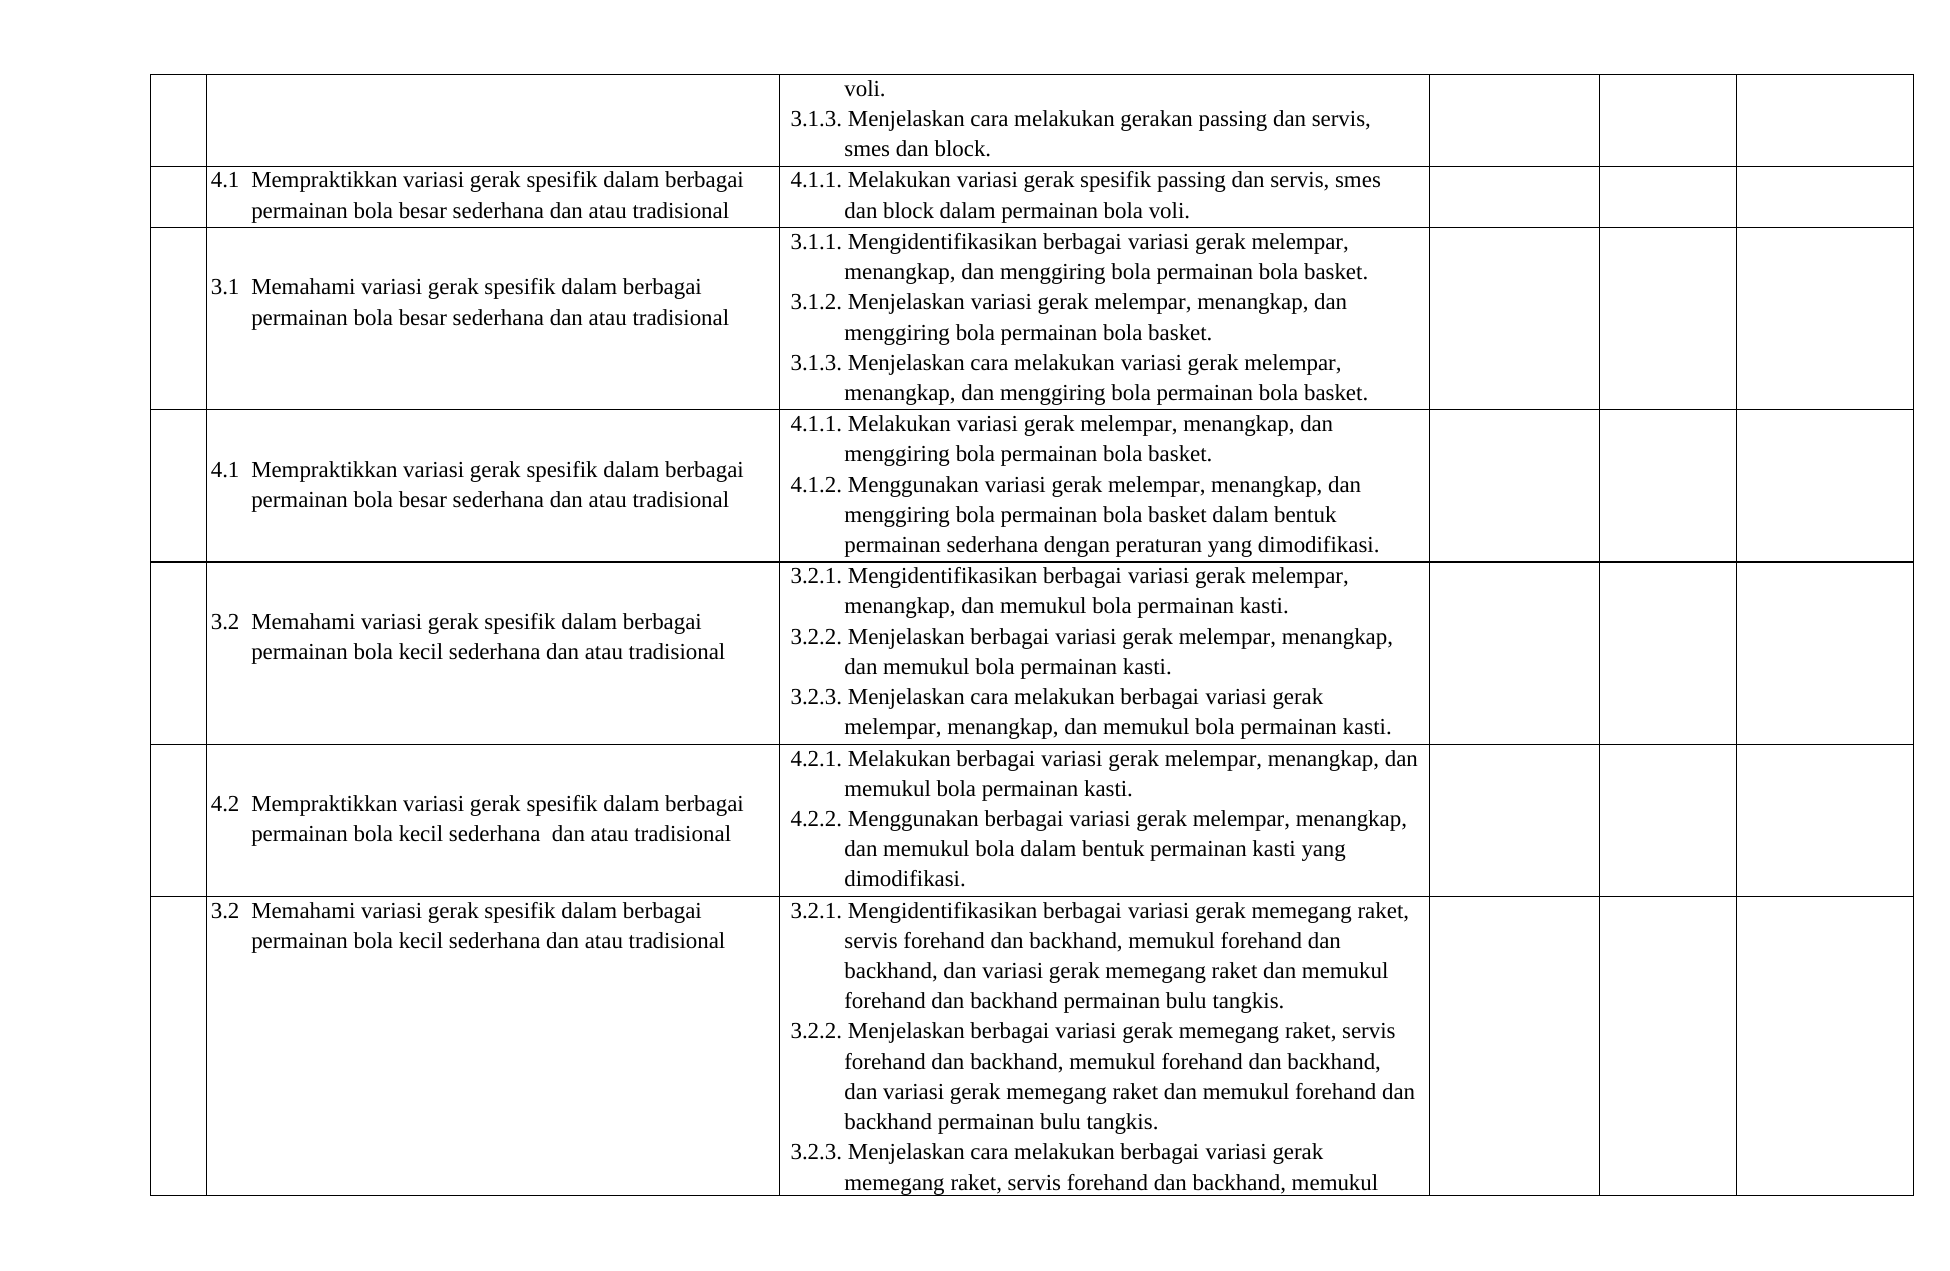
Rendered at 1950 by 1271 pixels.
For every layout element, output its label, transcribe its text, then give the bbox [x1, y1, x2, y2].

table_cell 3.1 Memahami variasi gerak spesifik dalam berbagai permainan bola besar sederhana dan atau tradisional [207, 228, 779, 409]
table_cell [151, 897, 206, 1195]
table_cell [1600, 897, 1736, 1195]
table_cell [151, 563, 206, 744]
table_cell 4.1 Mempraktikkan variasi gerak spesifik dalam berbagai permainan bola besar sederhana dan atau tradisional [207, 167, 779, 227]
table_cell [151, 410, 206, 561]
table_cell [780, 897, 1429, 1195]
table_cell [1430, 745, 1599, 896]
table_cell [1600, 167, 1736, 227]
table_cell [151, 228, 206, 409]
table_cell [1430, 228, 1599, 409]
table_cell [1430, 563, 1599, 744]
table_cell [1737, 897, 1913, 1195]
table_cell 3.2 Memahami variasi gerak spesifik dalam berbagai permainan bola kecil sederhana dan atau tradisional [207, 563, 779, 744]
table_cell 3.2.1. Mengidentifikasikan berbagai variasi gerak melempar, menangkap, dan memukul bola permainan kasti. 3.2.2. Menjelaskan berbagai variasi gerak melempar, menangkap, dan memukul bola permainan kasti. 3.2.3. Menjelaskan cara melakukan berbagai variasi gerak melempar, menangkap, dan memukul bola permainan kasti. [780, 563, 1429, 744]
table_cell 4.2.1. Melakukan berbagai variasi gerak melempar, menangkap, dan memukul bola permainan kasti. 4.2.2. Menggunakan berbagai variasi gerak melempar, menangkap, dan memukul bola dalam bentuk permainan kasti yang dimodifikasi. [780, 745, 1429, 896]
table_cell [1737, 410, 1913, 561]
table_cell 4.1.1. Melakukan variasi gerak melempar, menangkap, dan menggiring bola permainan bola basket. 4.1.2. Menggunakan variasi gerak melempar, menangkap, dan menggiring bola permainan bola basket dalam bentuk permainan sederhana dengan peraturan yang dimodifikasi. [780, 410, 1429, 561]
table_cell [1430, 897, 1599, 1195]
table_cell [1600, 75, 1736, 166]
table_cell [1430, 167, 1599, 227]
table_cell 4.2 Mempraktikkan variasi gerak spesifik dalam berbagai permainan bola kecil sederhana dan atau tradisional [207, 745, 779, 896]
table_cell [1737, 167, 1913, 227]
table_cell [1737, 75, 1913, 166]
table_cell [780, 75, 1429, 166]
table_cell [1430, 75, 1599, 166]
table_cell [151, 745, 206, 896]
table_cell [1737, 563, 1913, 744]
table_cell 3.1.1. Mengidentifikasikan berbagai variasi gerak melempar, menangkap, dan menggiring bola permainan bola basket. 3.1.2. Menjelaskan variasi gerak melempar, menangkap, dan menggiring bola permainan bola basket. 3.1.3. Menjelaskan cara melakukan variasi gerak melempar, menangkap, dan menggiring bola permainan bola basket. [780, 228, 1429, 409]
table_cell 4.1 Mempraktikkan variasi gerak spesifik dalam berbagai permainan bola besar sederhana dan atau tradisional [207, 410, 779, 561]
table_cell [1737, 745, 1913, 896]
table_cell [1430, 410, 1599, 561]
table_cell [1737, 228, 1913, 409]
table_cell [1600, 563, 1736, 744]
table_cell [151, 75, 206, 166]
table_cell [1600, 745, 1736, 896]
table_cell [151, 167, 206, 227]
table_cell [1600, 228, 1736, 409]
table_cell [1600, 410, 1736, 561]
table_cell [207, 897, 779, 1195]
table_cell 4.1.1. Melakukan variasi gerak spesifik passing dan servis, smes dan block dalam permainan bola voli. [780, 167, 1429, 227]
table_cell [207, 75, 779, 166]
